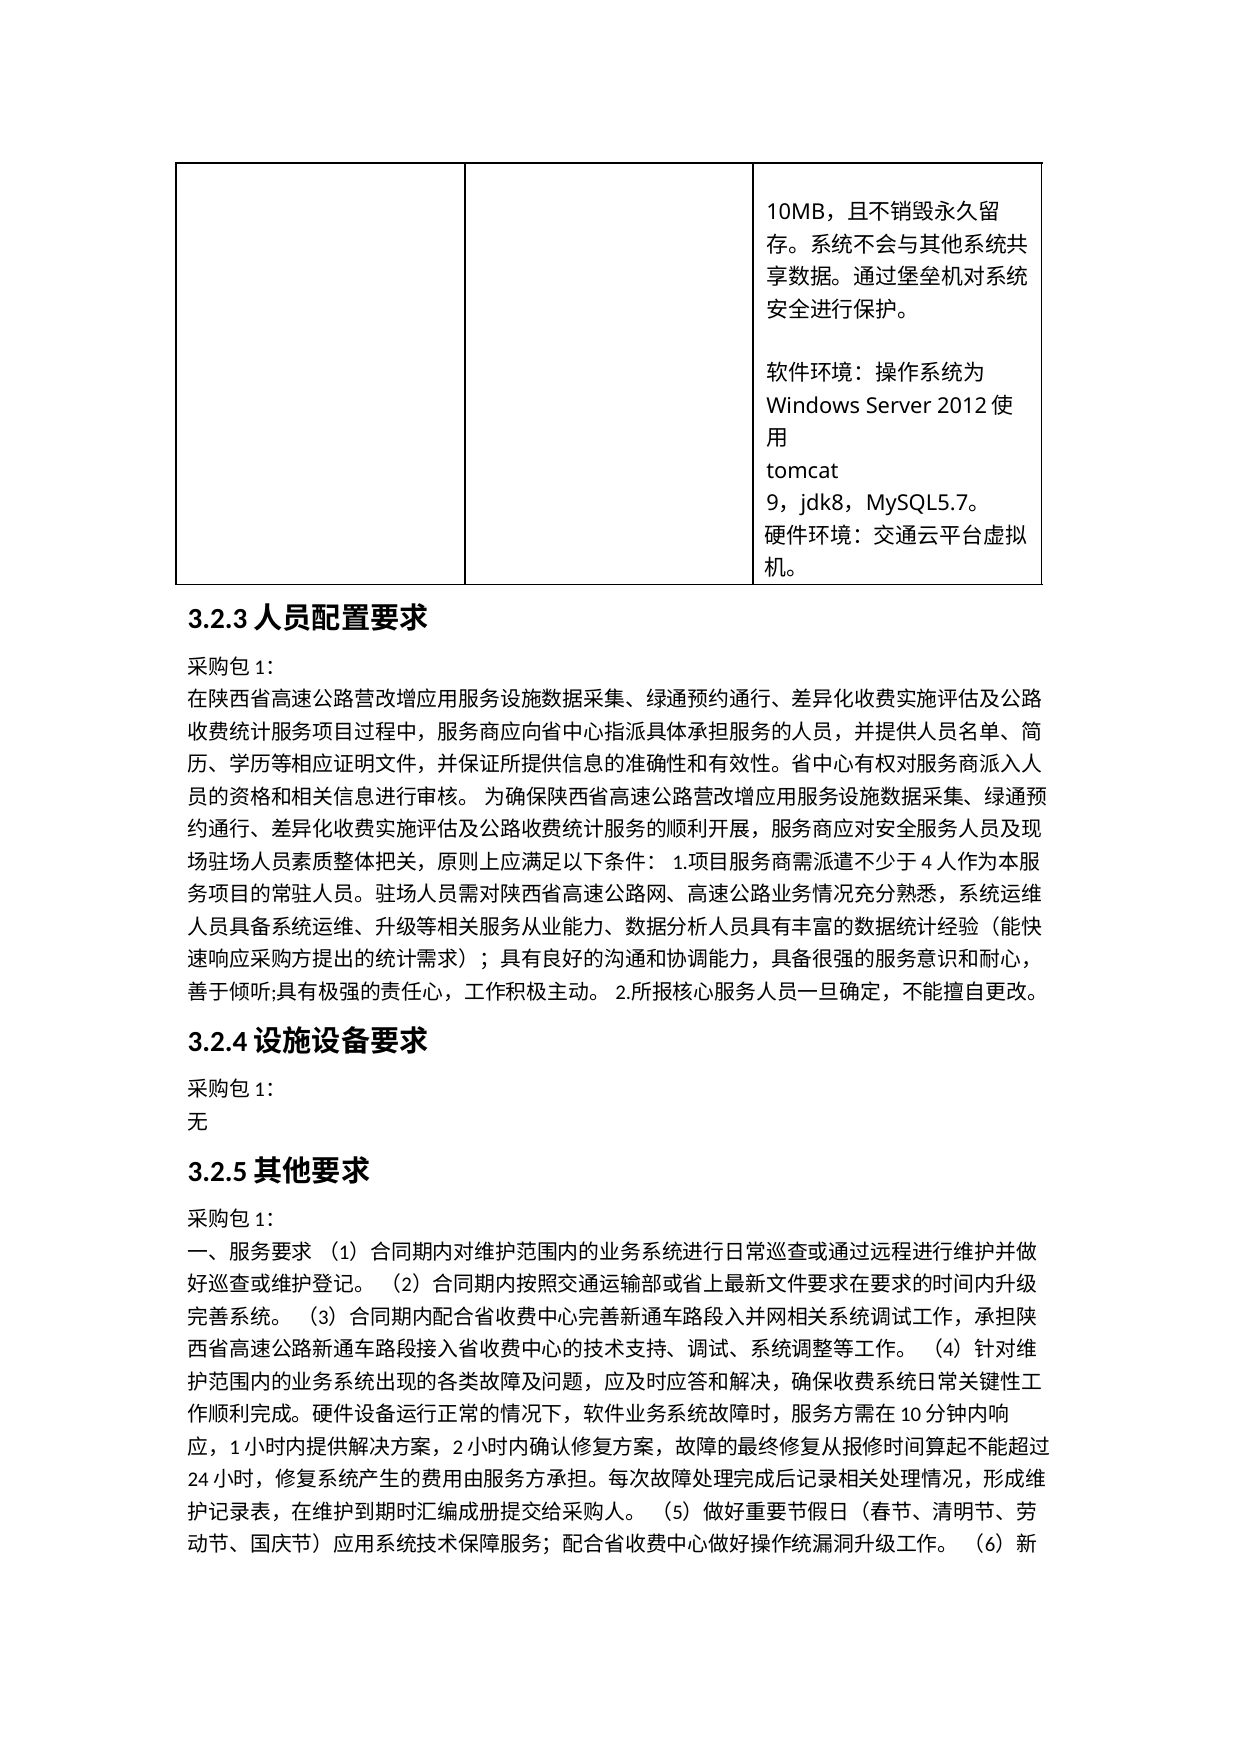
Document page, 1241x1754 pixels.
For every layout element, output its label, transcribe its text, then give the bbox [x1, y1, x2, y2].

text 采购包1： [187, 1073, 1053, 1105]
text 在陕西省高速公路营改增应用服务设施数据采集、绿通预约通行、差异化收费实施评估及公路收费统计服务项目过程中，服务商应向省中心指派具体承担服务的人员，并提供人员名单、简历、学历等相应证明文件，并保证所提供信息的准确性和有效性。省中心有权对服务商派入人员的资格和相关信息进行审核。 为确保陕西省高速公路营改增应用服务设施数据采集、绿通预约通行、差异化收费实施评估及公路收费统计服务的顺利开展，服务商应对安全服务人员及现场驻场人员素质整体把关，原则上应满足以下条件： 1.项目服务商需派遣不少于4人作为本服务项目的常驻人员。驻场人员需对陕西省高速公路网、高速公路业务情况充分熟悉，系统运维人员具备系统运维、升级等相关服务从业能力、数据分析人员具有丰富的数据统计经验（能快速响应采购方提出的统计需求）；具有良好的沟通和协调能力，具备很强的服务意识和耐心，善于倾听;具有极强的责任心，工作积极主动。 2.所报核心服务人员一旦确定，不能擅自更改。 [187, 683, 1053, 1008]
text 采购包1： [187, 650, 1053, 683]
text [187, 1235, 1053, 1560]
text 无 [187, 1105, 1053, 1138]
text 3.2.3人员配置要求 [187, 585, 1053, 650]
table_cell [177, 164, 464, 583]
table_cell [754, 164, 1041, 583]
text 3.2.5其他要求 [187, 1138, 1053, 1203]
table_cell 5 [466, 164, 752, 583]
text 3.2.4设施设备要求 [187, 1008, 1053, 1073]
text 采购包1： [187, 1203, 1053, 1235]
